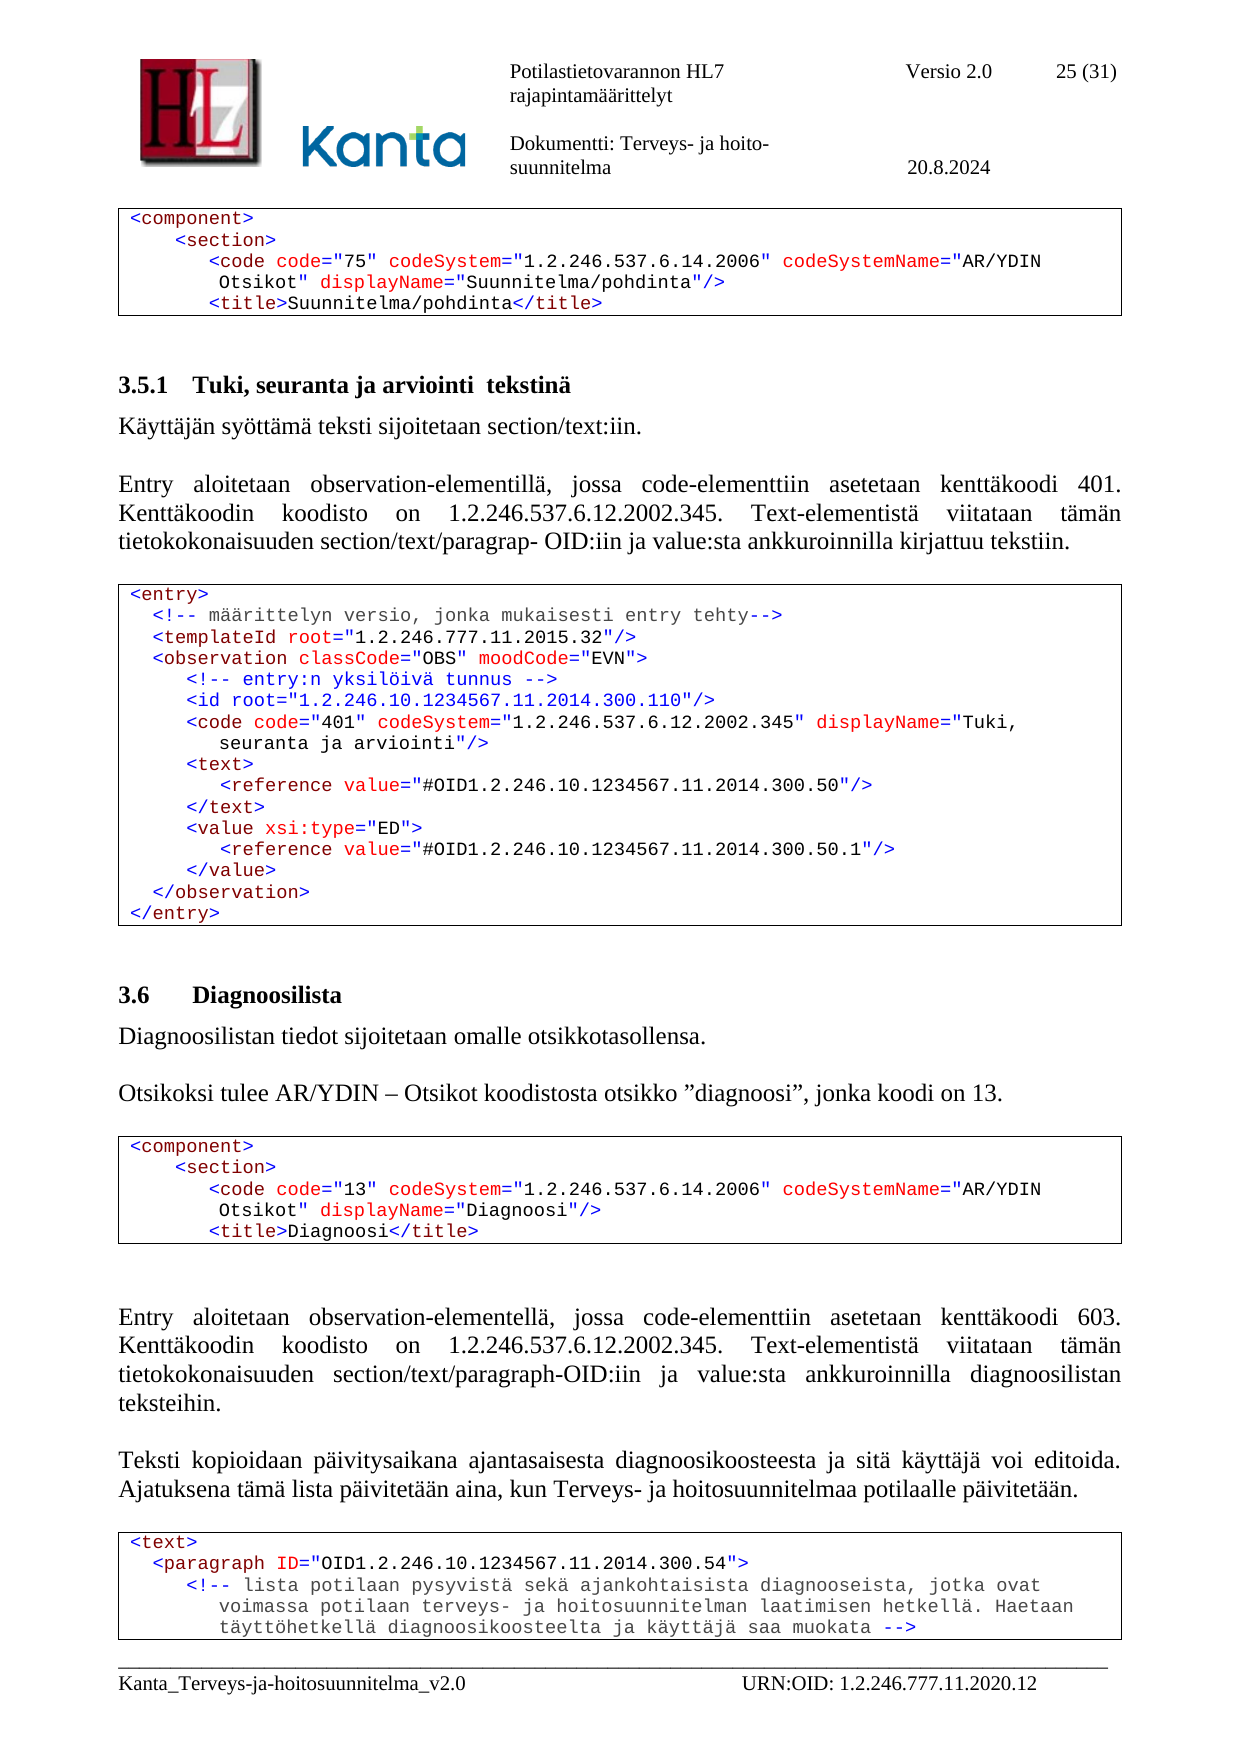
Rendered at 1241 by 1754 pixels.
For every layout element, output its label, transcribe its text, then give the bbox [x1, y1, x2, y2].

text Diagnoosilistan tiedot sijoitetaan omalle otsikkotasollensa. [118, 1021, 1122, 1050]
table_header <component> <section> <code code="13" codeSystem="1.2.246.537.6.14.2006" codeSystemName="AR/YDIN Otsikot" displayName="Diagnoosi"/> <title>Diagnoosi</title> [119, 1137, 1121, 1243]
text Otsikoksi tulee AR/YDIN – Otsikot koodistosta otsikko ”diagnoosi”, jonka koodi on 13. [118, 1078, 1122, 1107]
picture [302, 126, 466, 167]
text Teksti kopioidaan päivitysaikana ajantasaisesta diagnoosikoosteesta ja sitä käyttäjä voi editoida. Ajatuksena tämä lista päivitetään aina, kun Terveys- ja hoitosuunnitelmaa potilaalle päivitetään. [118, 1446, 1122, 1503]
table_header <entry> <!-- määrittelyn versio, jonka mukaisesti entry tehty--> <templateId root="1.2.246.777.11.2015.32"/> <observation classCode="OBS" moodCode="EVN"> <!-- entry:n yksilöivä tunnus --> <id root="1.2.246.10.1234567.11.2014.300.110"/> <code code="401" codeSystem="1.2.246.537.6.12.2002.345" displayName="Tuki, seuranta ja arviointi"/> <text> <reference value="#OID1.2.246.10.1234567.11.2014.300.50"/> </text> <value xsi:type="ED"> <reference value="#OID1.2.246.10.1234567.11.2014.300.50.1"/> </value> </observation> </entry> [119, 585, 1121, 925]
subtitle Diagnoosilista [118, 980, 1122, 1008]
table_header <component> <section> <code code="75" codeSystem="1.2.246.537.6.14.2006" codeSystemName="AR/YDIN Otsikot" displayName="Suunnitelma/pohdinta"/> <title>Suunnitelma/pohdinta</title> [119, 209, 1121, 315]
text Entry aloitetaan observation-elementellä, jossa code-elementtiin asetetaan kenttäkoodi 603. Kenttäkoodin koodisto on 1.2.246.537.6.12.2002.345. Text-elementistä viitataan tämän tietokokonaisuuden section/text/paragraph-OID:iin ja value:sta ankkuroinnilla diagnoosilistan teksteihin. [118, 1302, 1122, 1417]
text Käyttäjän syöttämä teksti sijoitetaan section/text:iin. [118, 411, 1122, 440]
picture [140, 59, 263, 167]
subtitle Tuki, seuranta ja arviointi tekstinä [118, 370, 1122, 399]
text Entry aloitetaan observation-elementillä, jossa code-elementtiin asetetaan kenttäkoodi 401. Kenttäkoodin koodisto on 1.2.246.537.6.12.2002.345. Text-elementistä viitataan tämän tietokokonaisuuden section/text/paragrap- OID:iin ja value:sta ankkuroinnilla kirjattuu tekstiin. [118, 469, 1122, 555]
